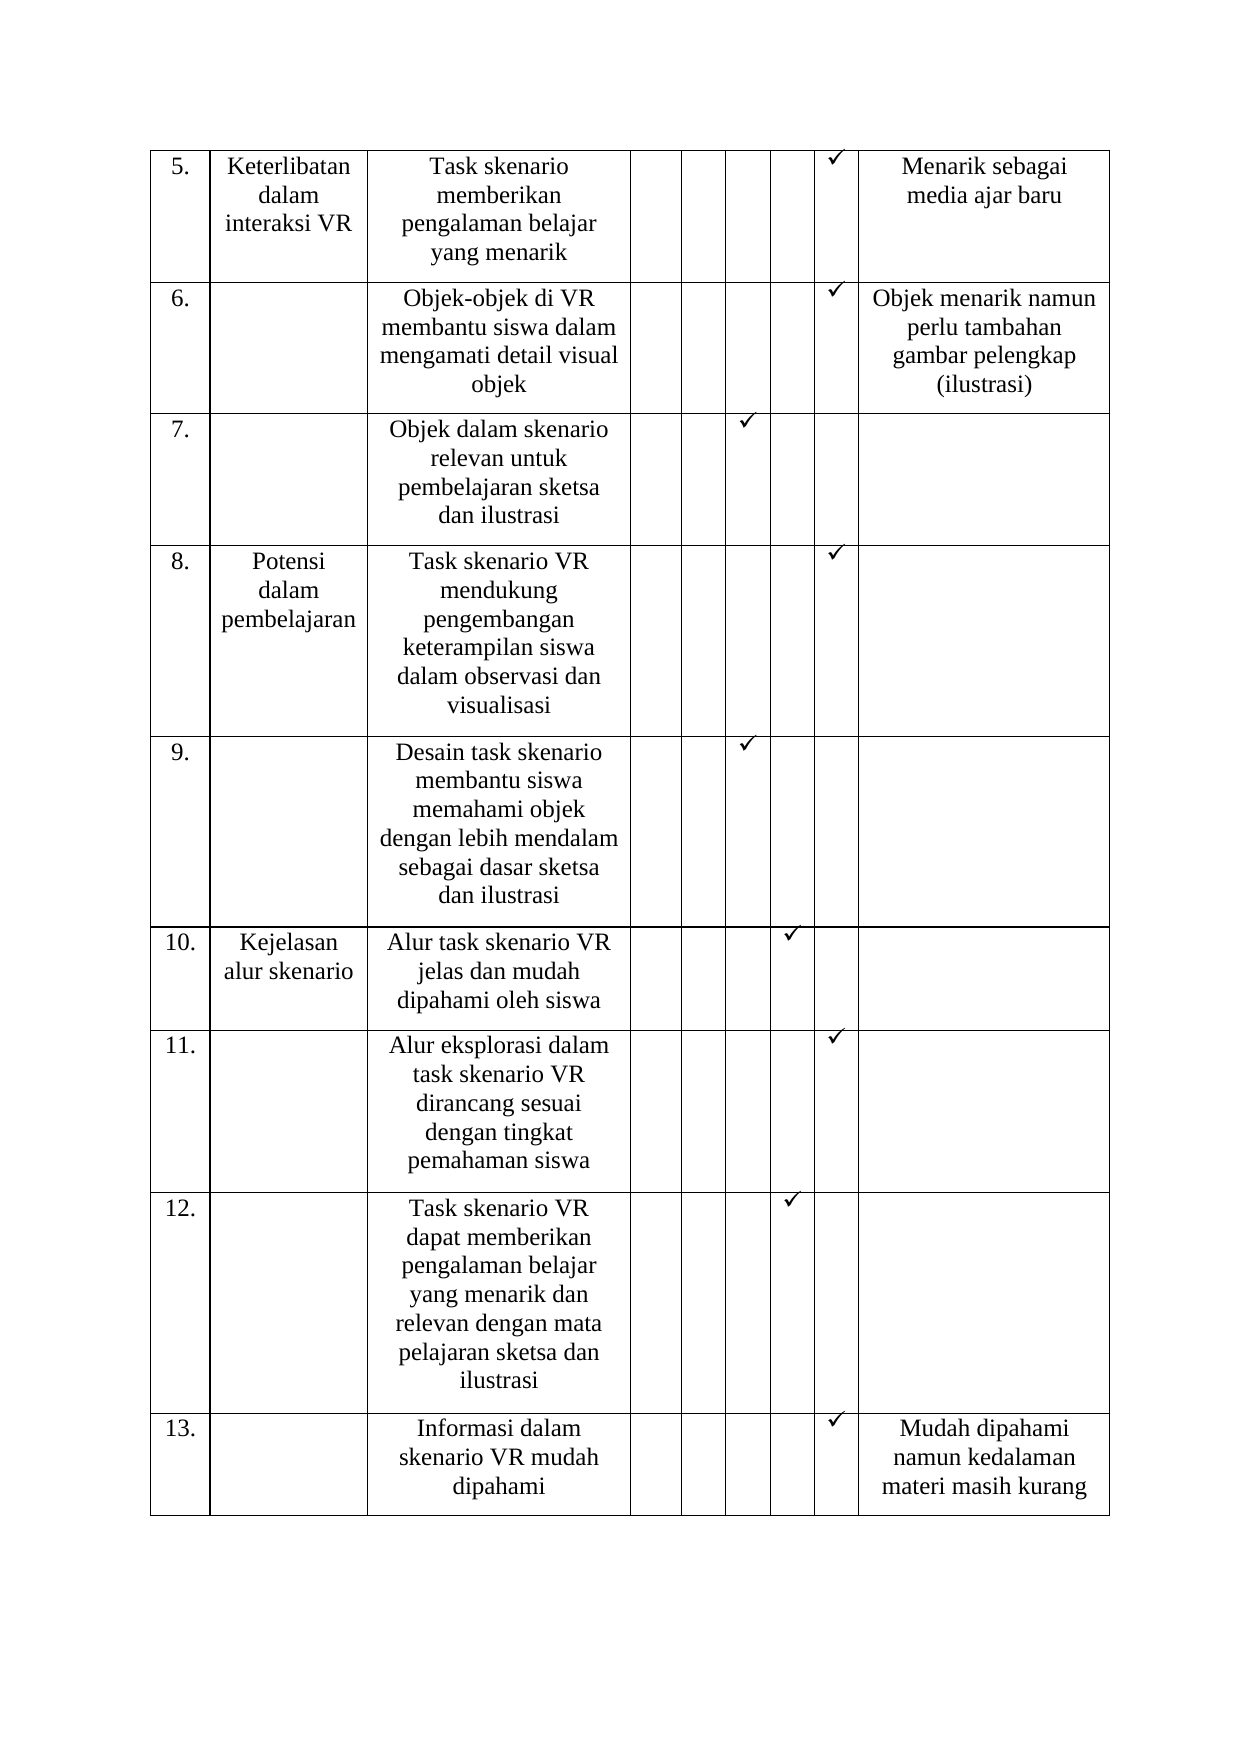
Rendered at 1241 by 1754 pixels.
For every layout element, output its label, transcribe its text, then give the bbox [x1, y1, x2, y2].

table_cell [682, 414, 725, 545]
table_cell 8. [151, 546, 209, 736]
table_cell [726, 283, 770, 413]
table_cell Objek menarik namun perlu tambahan gambar pelengkap (ilustrasi) [859, 283, 1109, 413]
table_cell [682, 1414, 725, 1515]
table_cell [771, 928, 814, 1029]
table_cell [211, 737, 367, 926]
table_cell [682, 283, 725, 413]
table_cell [726, 546, 770, 736]
table_cell [726, 737, 770, 926]
table_cell [631, 414, 681, 545]
table_cell [859, 928, 1109, 1029]
table_cell Informasi dalam skenario VR mudah dipahami [368, 1414, 630, 1515]
table_cell [682, 928, 725, 1029]
table_cell [815, 283, 858, 413]
table_cell Desain task skenario membantu siswa memahami objek dengan lebih mendalam sebagai dasar sketsa dan ilustrasi [368, 737, 630, 926]
table_cell 6. [151, 283, 209, 413]
table_cell [726, 928, 770, 1029]
table_cell [771, 1193, 814, 1412]
table_cell Alur eksplorasi dalam task skenario VR dirancang sesuai dengan tingkat pemahaman siswa [368, 1031, 630, 1192]
table_cell [815, 1414, 858, 1515]
table_cell [726, 1414, 770, 1515]
table_cell [815, 414, 858, 545]
table_cell [859, 414, 1109, 545]
table_cell [631, 1031, 681, 1192]
table_cell [211, 283, 367, 413]
table_cell [631, 928, 681, 1029]
table_cell [859, 546, 1109, 736]
table_cell [726, 1031, 770, 1192]
table_cell [726, 414, 770, 545]
table_cell [771, 414, 814, 545]
table_cell Keterlibatan dalam interaksi VR [211, 151, 367, 282]
table_cell [771, 1031, 814, 1192]
table_cell [631, 737, 681, 926]
table_cell Task skenario VR mendukung pengembangan keterampilan siswa dalam observasi dan visualisasi [368, 546, 630, 736]
table_cell [682, 1031, 725, 1192]
table_cell Objek-objek di VR membantu siswa dalam mengamati detail visual objek [368, 283, 630, 413]
table_cell [859, 737, 1109, 926]
table_cell [815, 1031, 858, 1192]
table_cell Kejelasan alur skenario [211, 928, 367, 1029]
table_cell 7. [151, 414, 209, 545]
table_cell [859, 1193, 1109, 1412]
table_cell [631, 1414, 681, 1515]
table_cell 12. [151, 1193, 209, 1412]
table_cell [211, 1414, 367, 1515]
table_cell [771, 1414, 814, 1515]
table_cell [726, 151, 770, 282]
table_cell [726, 1193, 770, 1412]
table_cell Menarik sebagai media ajar baru [859, 151, 1109, 282]
table_cell [682, 546, 725, 736]
table_cell [815, 928, 858, 1029]
table_cell [682, 737, 725, 926]
table_cell [815, 737, 858, 926]
table_cell 11. [151, 1031, 209, 1192]
table_cell [631, 1193, 681, 1412]
table_cell 13. [151, 1414, 209, 1515]
table_cell [771, 737, 814, 926]
table_cell [771, 283, 814, 413]
table_cell 10. [151, 928, 209, 1029]
table_cell [682, 151, 725, 282]
table_cell 9. [151, 737, 209, 926]
table_cell [859, 1031, 1109, 1192]
table_cell [815, 151, 858, 282]
table_cell Task skenario VR dapat memberikan pengalaman belajar yang menarik dan relevan dengan mata pelajaran sketsa dan ilustrasi [368, 1193, 630, 1412]
table_cell [211, 414, 367, 545]
table_cell Potensi dalam pembelajaran [211, 546, 367, 736]
table_cell Mudah dipahami namun kedalaman materi masih kurang [859, 1414, 1109, 1515]
table_cell [211, 1031, 367, 1192]
table_cell [771, 151, 814, 282]
table_cell [682, 1193, 725, 1412]
table_cell 5. [151, 151, 209, 282]
table_cell [211, 1193, 367, 1412]
table_cell Objek dalam skenario relevan untuk pembelajaran sketsa dan ilustrasi [368, 414, 630, 545]
table_cell [815, 546, 858, 736]
table_cell [631, 546, 681, 736]
table_cell [631, 283, 681, 413]
table_cell Alur task skenario VR jelas dan mudah dipahami oleh siswa [368, 928, 630, 1029]
table_cell [815, 1193, 858, 1412]
table_cell [631, 151, 681, 282]
table_cell Task skenario memberikan pengalaman belajar yang menarik [368, 151, 630, 282]
table_cell [771, 546, 814, 736]
